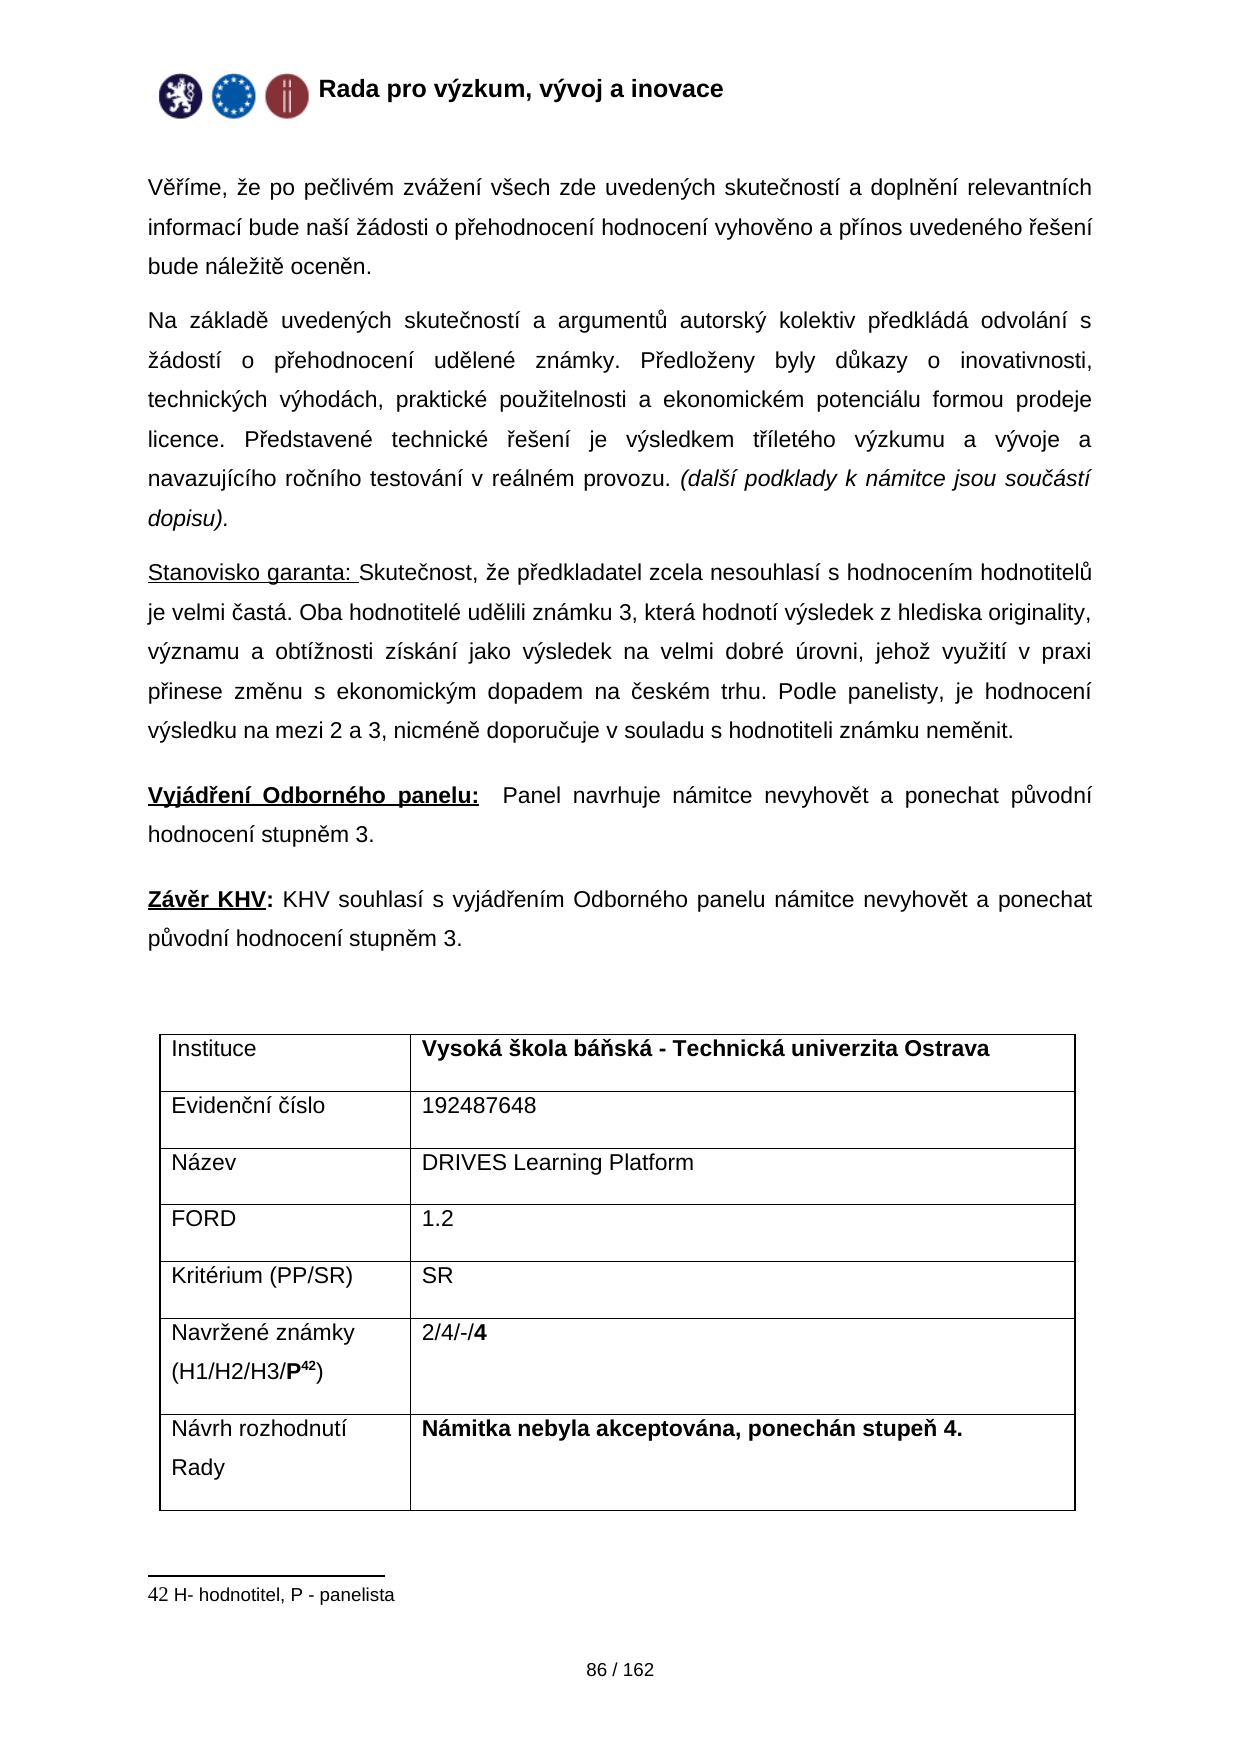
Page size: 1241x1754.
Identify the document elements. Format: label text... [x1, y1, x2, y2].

table_cell Navržené známky (H1/H2/H3/P) [161, 1319, 410, 1413]
text Na základě uvedených skutečností a argumentů autorský kolektiv předkládá odvolání s žádostí o přehodnocení udělené známky. Předloženy byly důkazy o inovativnosti, technických výhodách, praktické použitelnosti a ekonomickém potenciálu formou prodeje licence. Představené technické řešení je výsledkem tříletého výzkumu a vývoje a navazujícího ročního testování v reálném provozu. (další podklady k námitce jsou součástí dopisu). [148, 307, 1093, 531]
table_header Vysoká škola báňská - Technická univerzita Ostrava [411, 1035, 1074, 1091]
text Závěr KHV: KHV souhlasí s vyjádřením Odborného panelu námitce nevyhovět a ponechat původní hodnocení stupněm 3. [148, 886, 1093, 951]
table_cell Název [161, 1149, 410, 1204]
picture [158, 73, 309, 120]
table_cell Kritérium (PP/SR) [161, 1262, 410, 1317]
text Vyjádření Odborného panelu: Panel navrhuje námitce nevyhovět a ponechat původní hodnocení stupněm 3. [148, 782, 1093, 847]
table_cell Námitka nebyla akceptována, ponechán stupeň 4. [411, 1415, 1074, 1510]
table_cell 192487648 [411, 1092, 1074, 1147]
table_header Instituce [161, 1035, 410, 1091]
text Věříme, že po pečlivém zvážení všech zde uvedených skutečností a doplnění relevantních informací bude naší žádosti o přehodnocení hodnocení vyhověno a přínos uvedeného řešení bude náležitě oceněn. [148, 174, 1093, 279]
table_cell 2/4/-/4 [411, 1319, 1074, 1413]
table_cell SR [411, 1262, 1074, 1317]
table_cell Návrh rozhodnutí Rady [161, 1415, 410, 1510]
table_cell DRIVES Learning Platform [411, 1149, 1074, 1204]
table_cell FORD [161, 1205, 410, 1261]
table_cell 1.2 [411, 1205, 1074, 1261]
text Stanovisko garanta: Skutečnost, že předkladatel zcela nesouhlasí s hodnocením hodnotitelů je velmi častá. Oba hodnotitelé udělili známku 3, která hodnotí výsledek z hlediska originality, významu a obtížnosti získání jako výsledek na velmi dobré úrovni, jehož využití v praxi přinese změnu s ekonomickým dopadem na českém trhu. Podle panelisty, je hodnocení výsledku na mezi 2 a 3, nicméně doporučuje v souladu s hodnotiteli známku neměnit. [148, 559, 1093, 743]
table_cell Evidenční číslo [161, 1092, 410, 1147]
